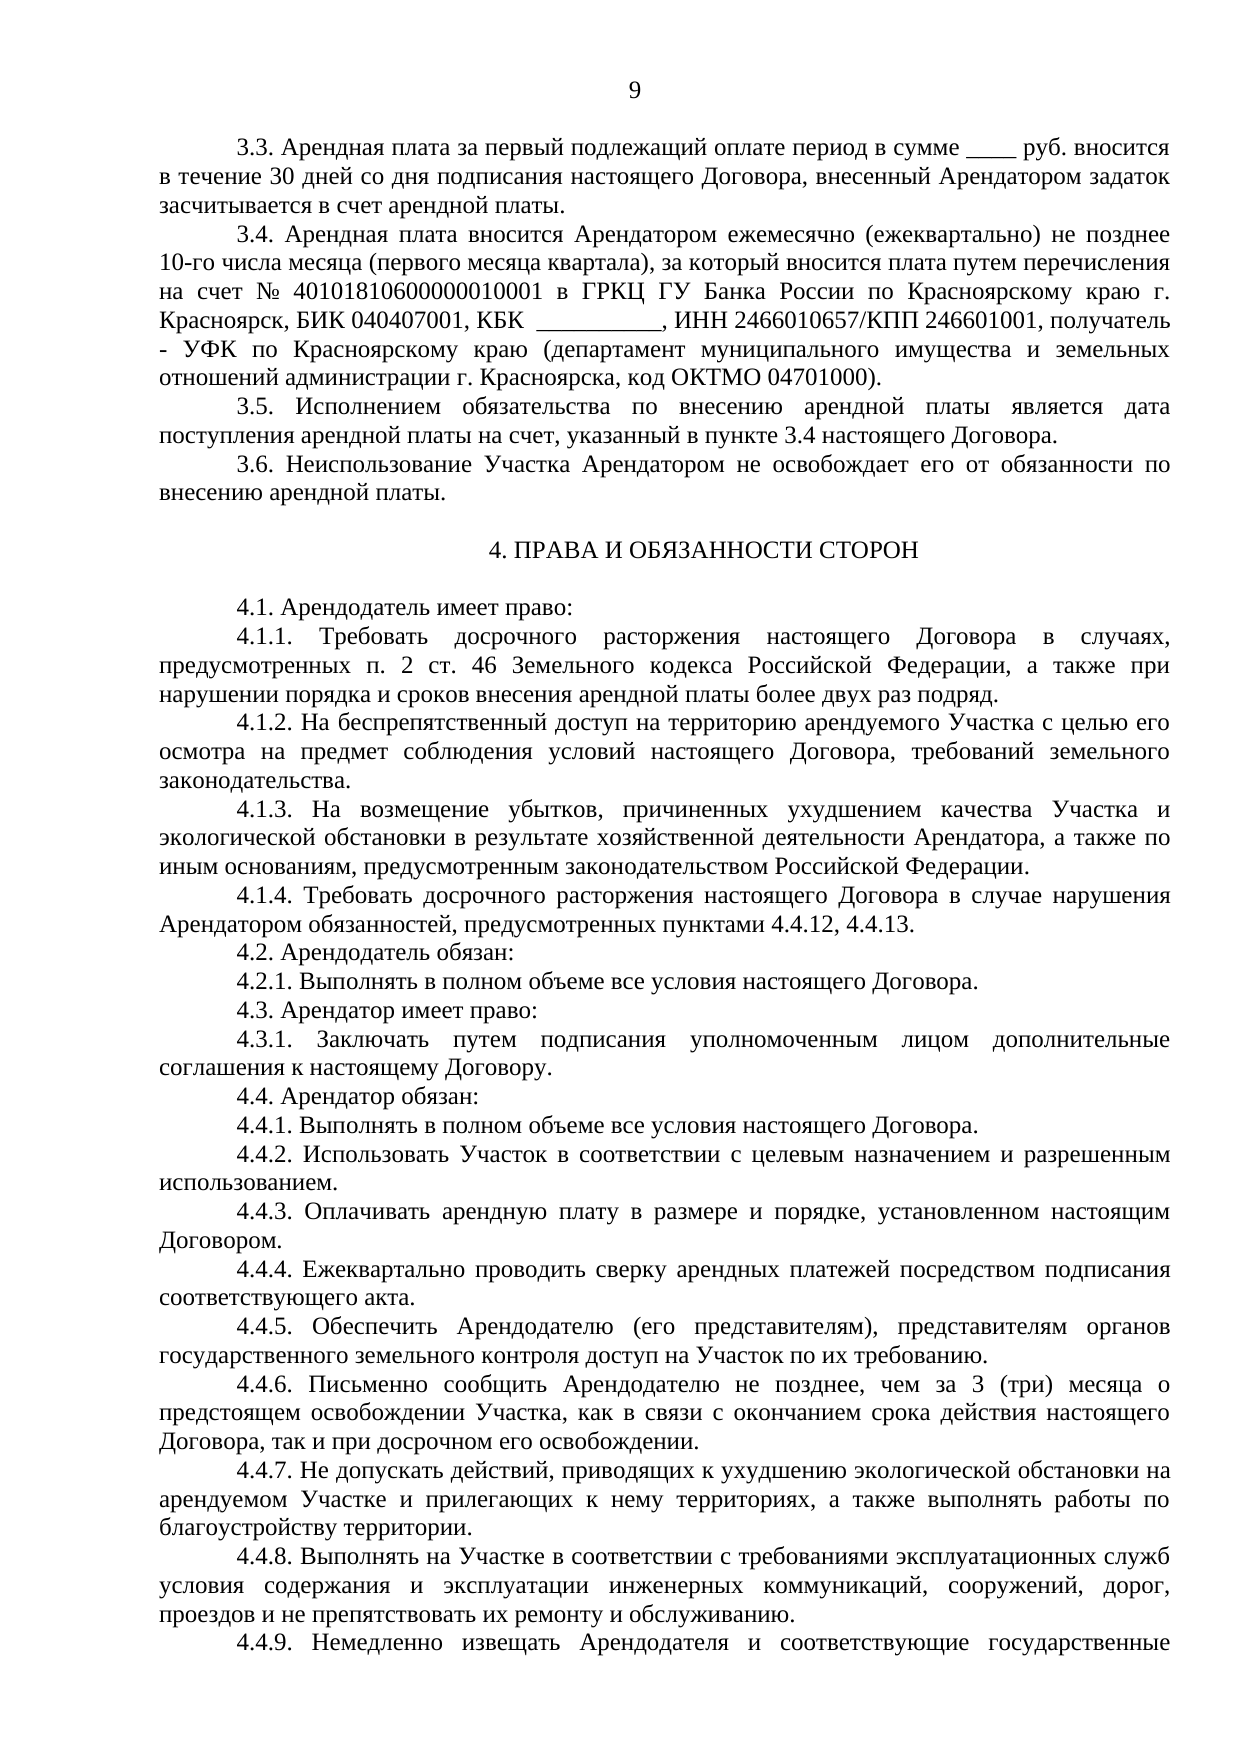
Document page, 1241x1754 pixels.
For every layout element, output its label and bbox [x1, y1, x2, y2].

table_header [148, 133, 1182, 1656]
